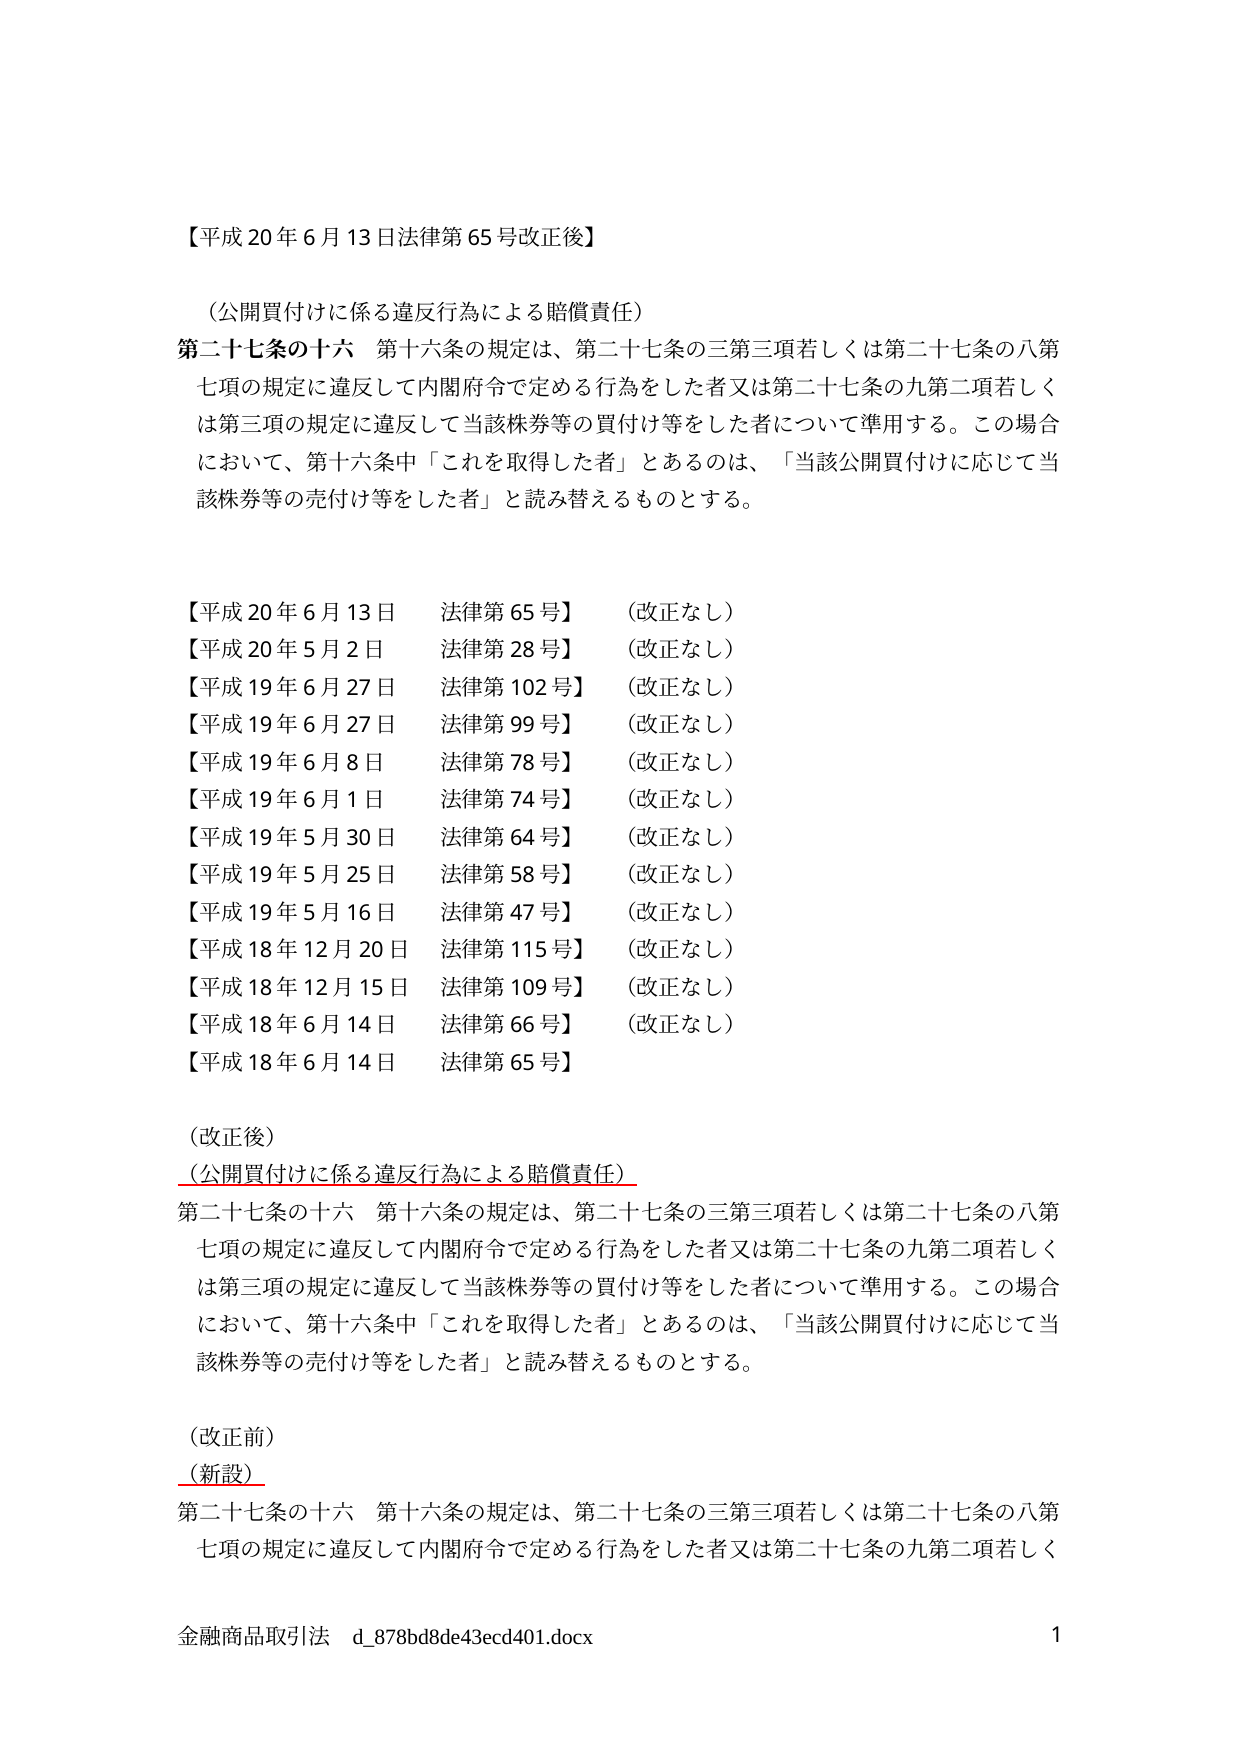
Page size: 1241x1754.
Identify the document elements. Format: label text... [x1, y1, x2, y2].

text （改正後） [177, 1117, 1063, 1154]
text 【平成19年6月1日 法律第74号】 （改正なし） [177, 779, 1063, 817]
text 【平成20年5月2日 法律第28号】 （改正なし） [177, 629, 1063, 667]
text 【平成19年6月27日 法律第102号】 （改正なし） [177, 667, 1063, 704]
text 【平成19年5月16日 法律第47号】 （改正なし） [177, 892, 1063, 929]
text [177, 1492, 1063, 1567]
text 【平成19年6月27日 法律第99号】 （改正なし） [177, 704, 1063, 742]
text （公開買付けに係る違反行為による賠償責任） [196, 292, 1063, 329]
text （改正前） [177, 1417, 1063, 1454]
text 【平成19年5月25日 法律第58号】 （改正なし） [177, 854, 1063, 892]
text 【平成20年6月13日 法律第65号】 （改正なし） [177, 592, 1063, 629]
text （新設） [177, 1454, 1063, 1492]
text 【平成19年5月30日 法律第64号】 （改正なし） [177, 817, 1063, 854]
text 【平成18年12月15日 法律第109号】 （改正なし） [177, 967, 1063, 1004]
text 【平成20年6月13日法律第65号改正後】 [177, 217, 1063, 254]
text 【平成18年12月20日 法律第115号】 （改正なし） [177, 929, 1063, 967]
text 【平成18年6月14日 法律第65号】 [177, 1042, 1063, 1079]
text 【平成18年6月14日 法律第66号】 （改正なし） [177, 1004, 1063, 1042]
text 【平成19年6月8日 法律第78号】 （改正なし） [177, 742, 1063, 779]
text （公開買付けに係る違反行為による賠償責任） [177, 1154, 1063, 1192]
